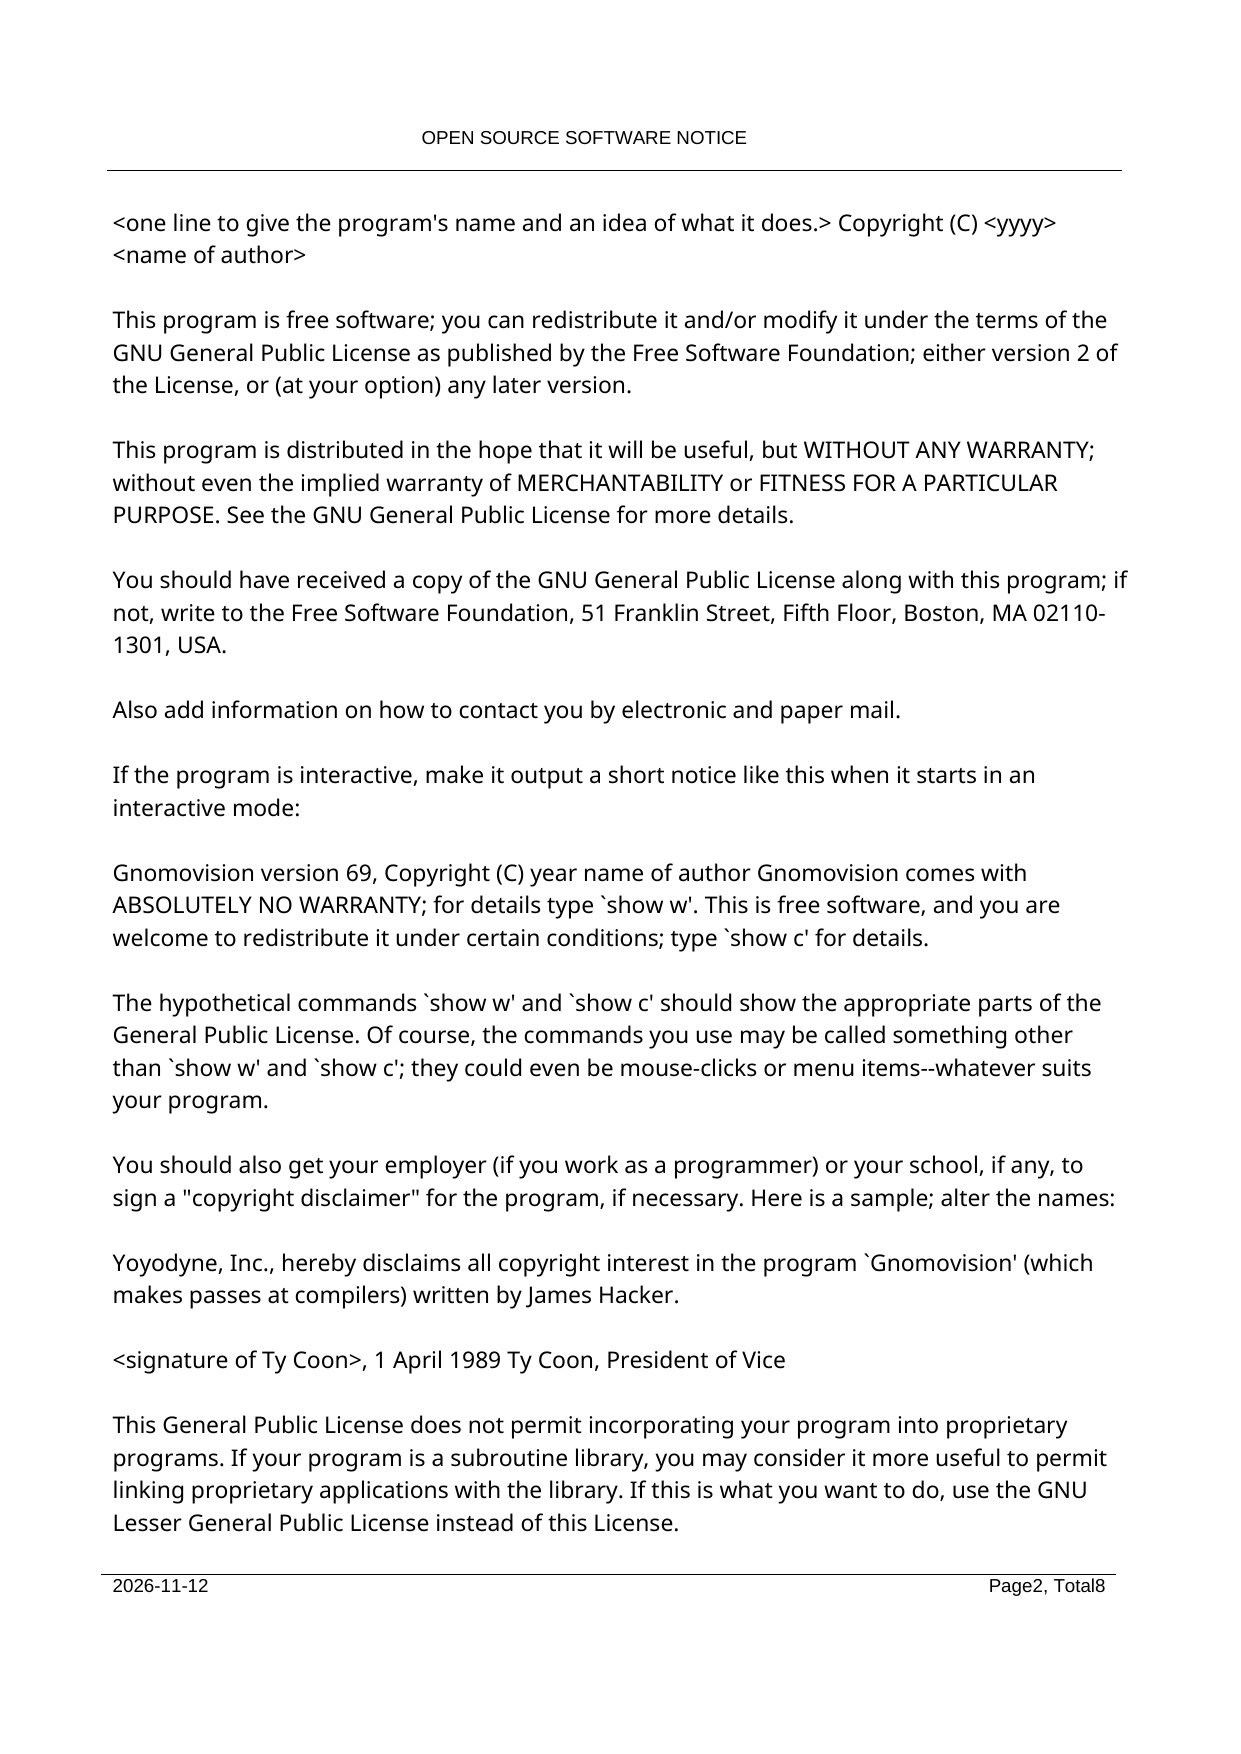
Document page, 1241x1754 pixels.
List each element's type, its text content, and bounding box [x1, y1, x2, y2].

text Yoyodyne, Inc., hereby disclaims all copyright interest in the program `Gnomovision' (which makes passes at compilers) written by James Hacker. [112, 1246, 1128, 1311]
text Also add information on how to contact you by electronic and paper mail. [112, 694, 1128, 726]
text Gnomovision version 69, Copyright (C) year name of author Gnomovision comes with ABSOLUTELY NO WARRANTY; for details type `show w'. This is free software, and you are welcome to redistribute it under certain conditions; type `show c' for details. [112, 856, 1128, 954]
text <signature of Ty Coon>, 1 April 1989 Ty Coon, President of Vice [112, 1344, 1128, 1376]
text This program is distributed in the hope that it will be useful, but WITHOUT ANY WARRANTY; without even the implied warranty of MERCHANTABILITY or FITNESS FOR A PARTICULAR PURPOSE. See the GNU General Public License for more details. [112, 434, 1128, 531]
text This General Public License does not permit incorporating your program into proprietary programs. If your program is a subroutine library, you may consider it more useful to permit linking proprietary applications with the library. If this is what you want to do, use the GNU Lesser General Public License instead of this License. [112, 1409, 1128, 1539]
text If the program is interactive, make it output a short notice like this when it starts in an interactive mode: [112, 759, 1128, 824]
text You should have received a copy of the GNU General Public License along with this program; if not, write to the Free Software Foundation, 51 Franklin Street, Fifth Floor, Boston, MA 02110-1301, USA. [112, 564, 1128, 661]
text This program is free software; you can redistribute it and/or modify it under the terms of the GNU General Public License as published by the Free Software Foundation; either version 2 of the License, or (at your option) any later version. [112, 304, 1128, 401]
text The hypothetical commands `show w' and `show c' should show the appropriate parts of the General Public License. Of course, the commands you use may be called something other than `show w' and `show c'; they could even be mouse-clicks or menu items--whatever suits your program. [112, 986, 1128, 1116]
text <one line to give the program's name and an idea of what it does.> Copyright (C) <yyyy> <name of author> [112, 206, 1128, 271]
text You should also get your employer (if you work as a programmer) or your school, if any, to sign a "copyright disclaimer" for the program, if necessary. Here is a sample; alter the names: [112, 1149, 1128, 1214]
